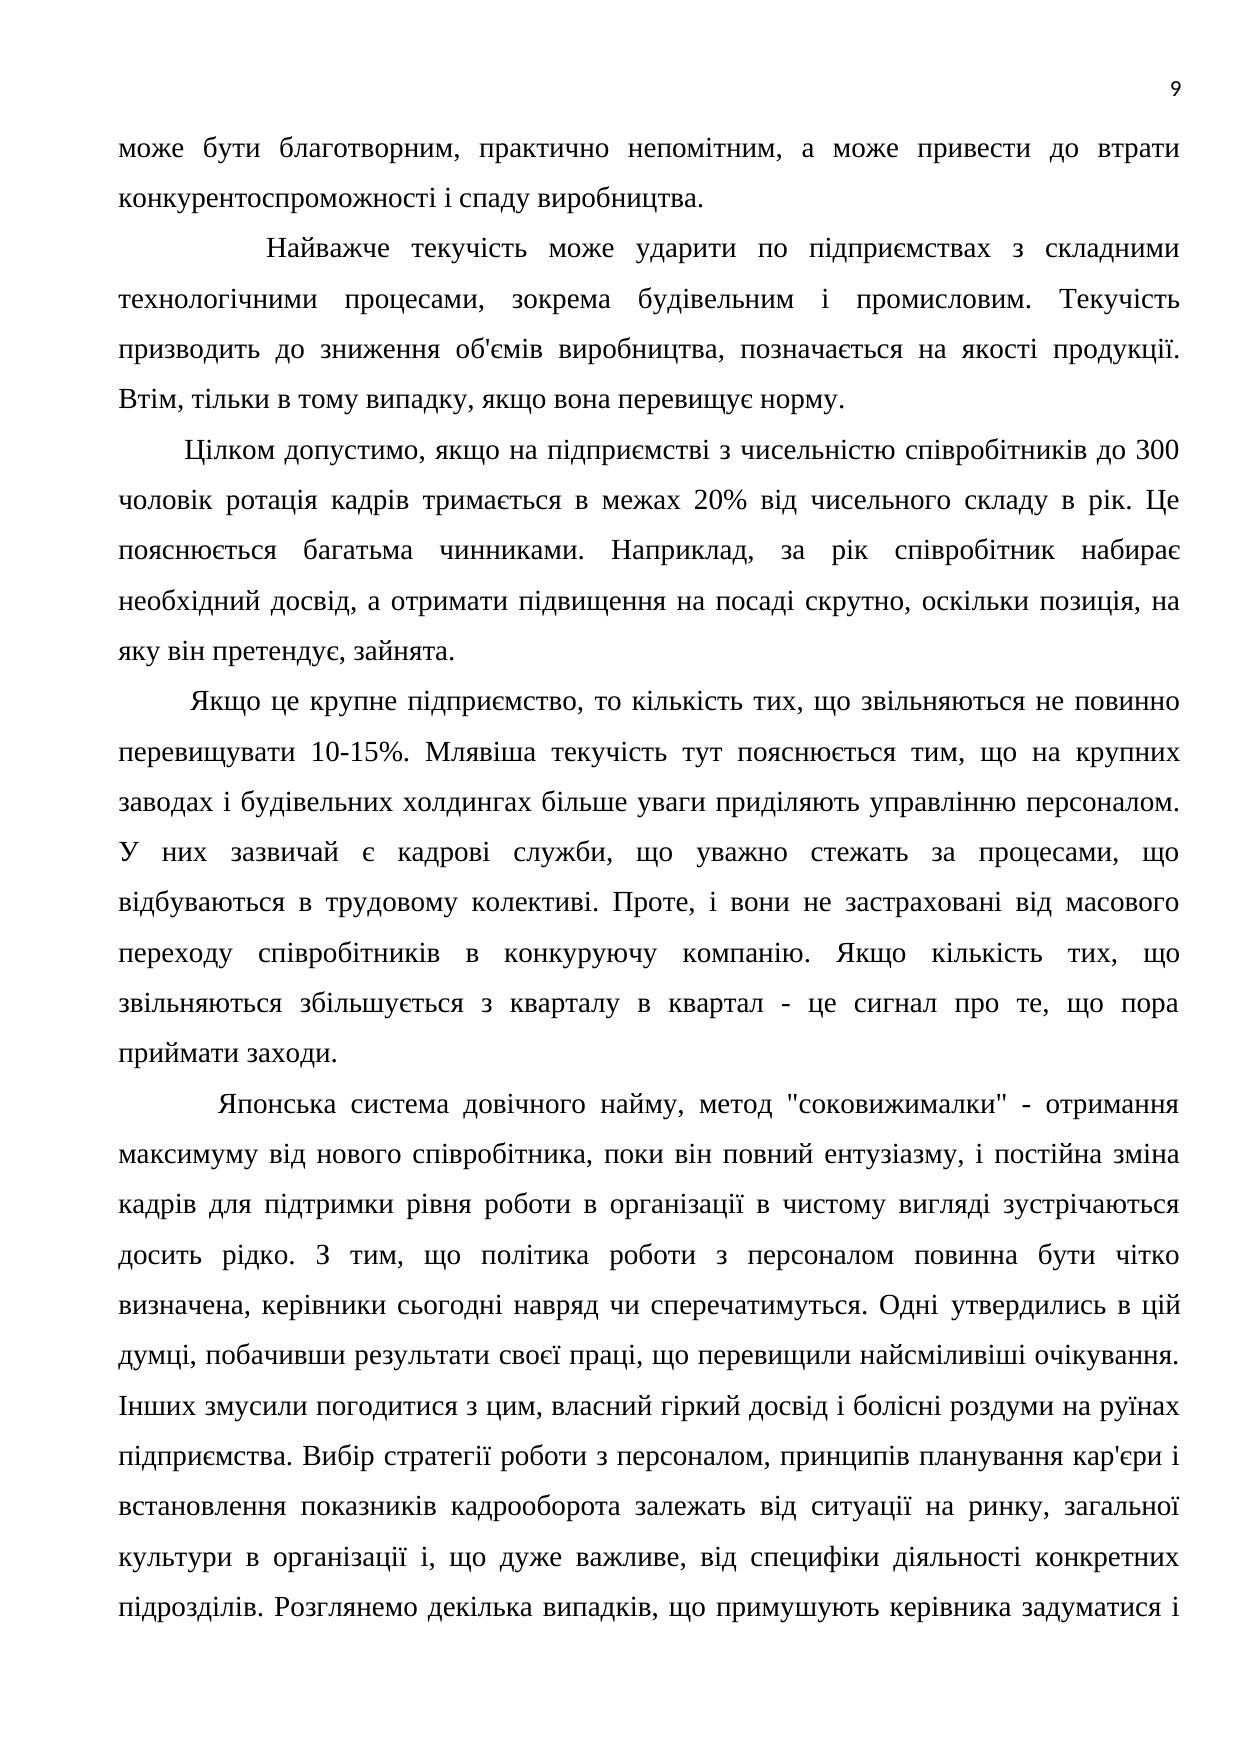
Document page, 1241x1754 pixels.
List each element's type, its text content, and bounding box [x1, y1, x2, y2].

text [118, 1086, 1181, 1622]
text Цілком допустимо, якщо на підприємстві з чисельністю співробітників до 300 чоловік ротація кадрів тримається в межах 20% від чисельного складу в рік. Це пояснюється багатьма чинниками. Наприклад, за рік співробітник набирає необхідний досвід, а отримати підвищення на посаді скрутно, оскільки позиція, на яку він претендує, зайнята. [118, 432, 1181, 667]
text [118, 130, 1181, 214]
text Найважче текучість може ударити по підприємствах з складними технологічними процесами, зокрема будівельним і промисловим. Текучість призводить до зниження об'ємів виробництва, позначається на якості продукції. Втім, тільки в тому випадку, якщо вона перевищує норму. [118, 231, 1181, 415]
text Якщо це крупне підприємство, то кількість тих, що звільняються не повинно перевищувати 10-15%. Млявіша текучість тут пояснюється тим, що на крупних заводах і будівельних холдингах більше уваги приділяють управлінню персоналом. У них зазвичай є кадрові служби, що уважно стежать за процесами, що відбуваються в трудовому колективі. Проте, і вони не застраховані від масового переходу співробітників в конкуруючу компанію. Якщо кількість тих, що звільняються збільшується з кварталу в квартал - це сигнал про те, що пора приймати заходи. [118, 683, 1181, 1069]
